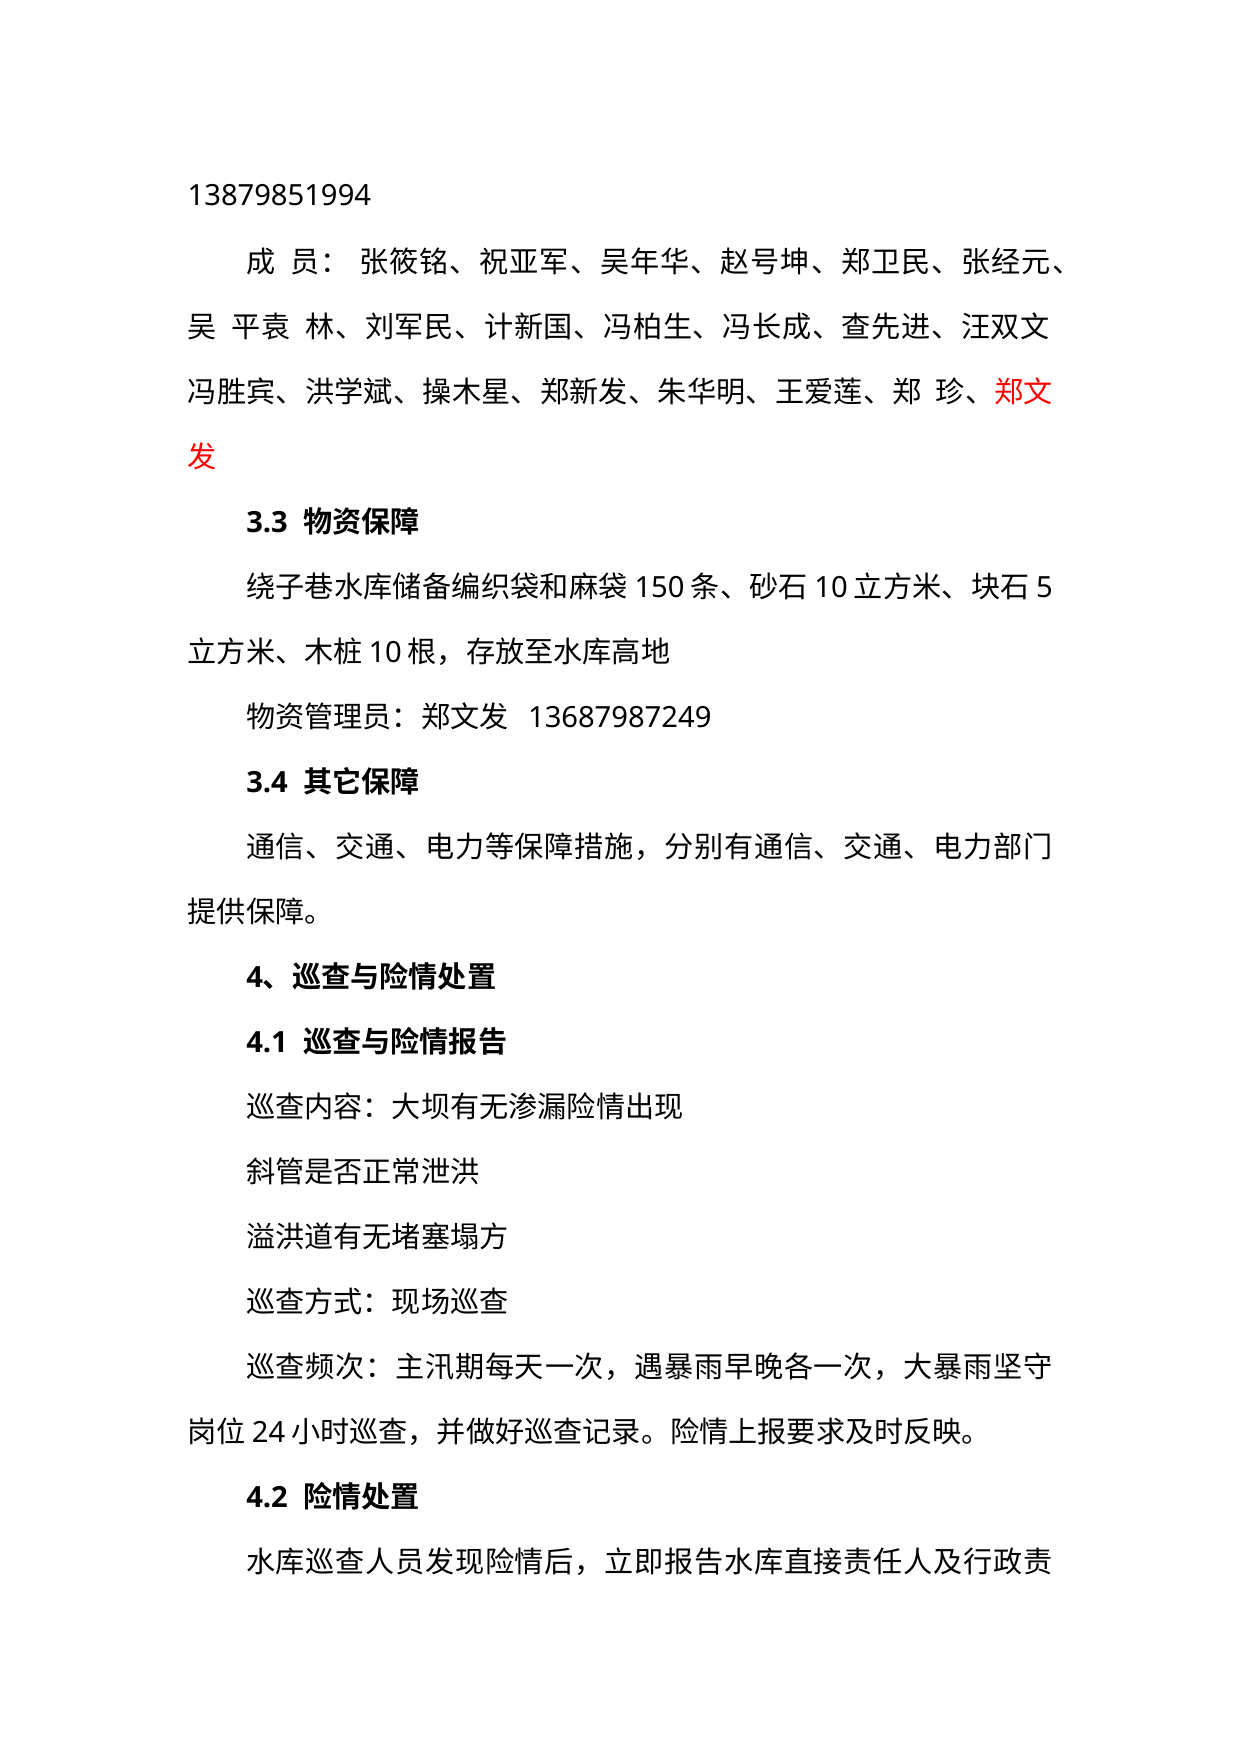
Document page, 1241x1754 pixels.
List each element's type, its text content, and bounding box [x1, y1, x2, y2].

text 巡查内容：大坝有无渗漏险情出现 [187, 1072, 1053, 1137]
text 成 员： 张筱铭、祝亚军、吴年华、赵号坤、郑卫民、张经元、吴 平袁 林、刘军民、计新国、冯柏生、冯长成、查先进、汪双文、冯胜宾、洪学斌、操木星、郑新发、朱华明、王爱莲、郑 珍、郑文发 [187, 227, 1053, 487]
text 3.4 其它保障 [187, 747, 1053, 812]
text 物资管理员：郑文发 13687987249 [187, 682, 1053, 747]
text 绕子巷水库储备编织袋和麻袋150条、砂石10立方米、块石5立方米、木桩10根，存放至水库高地 [187, 552, 1053, 682]
text 巡查方式：现场巡查 [187, 1267, 1053, 1332]
text 巡查频次：主汛期每天一次，遇暴雨早晚各一次，大暴雨坚守岗位24小时巡查，并做好巡查记录。险情上报要求及时反映。 [187, 1332, 1053, 1462]
text 溢洪道有无堵塞塌方 [187, 1202, 1053, 1267]
text 4.2 险情处置 [187, 1462, 1053, 1527]
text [187, 162, 1053, 227]
text 4、巡查与险情处置 [187, 942, 1053, 1007]
text 3.3 物资保障 [187, 487, 1053, 552]
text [187, 1527, 1053, 1592]
text 4.1 巡查与险情报告 [187, 1007, 1053, 1072]
text 通信、交通、电力等保障措施，分别有通信、交通、电力部门提供保障。 [187, 812, 1053, 942]
text 斜管是否正常泄洪 [187, 1137, 1053, 1202]
